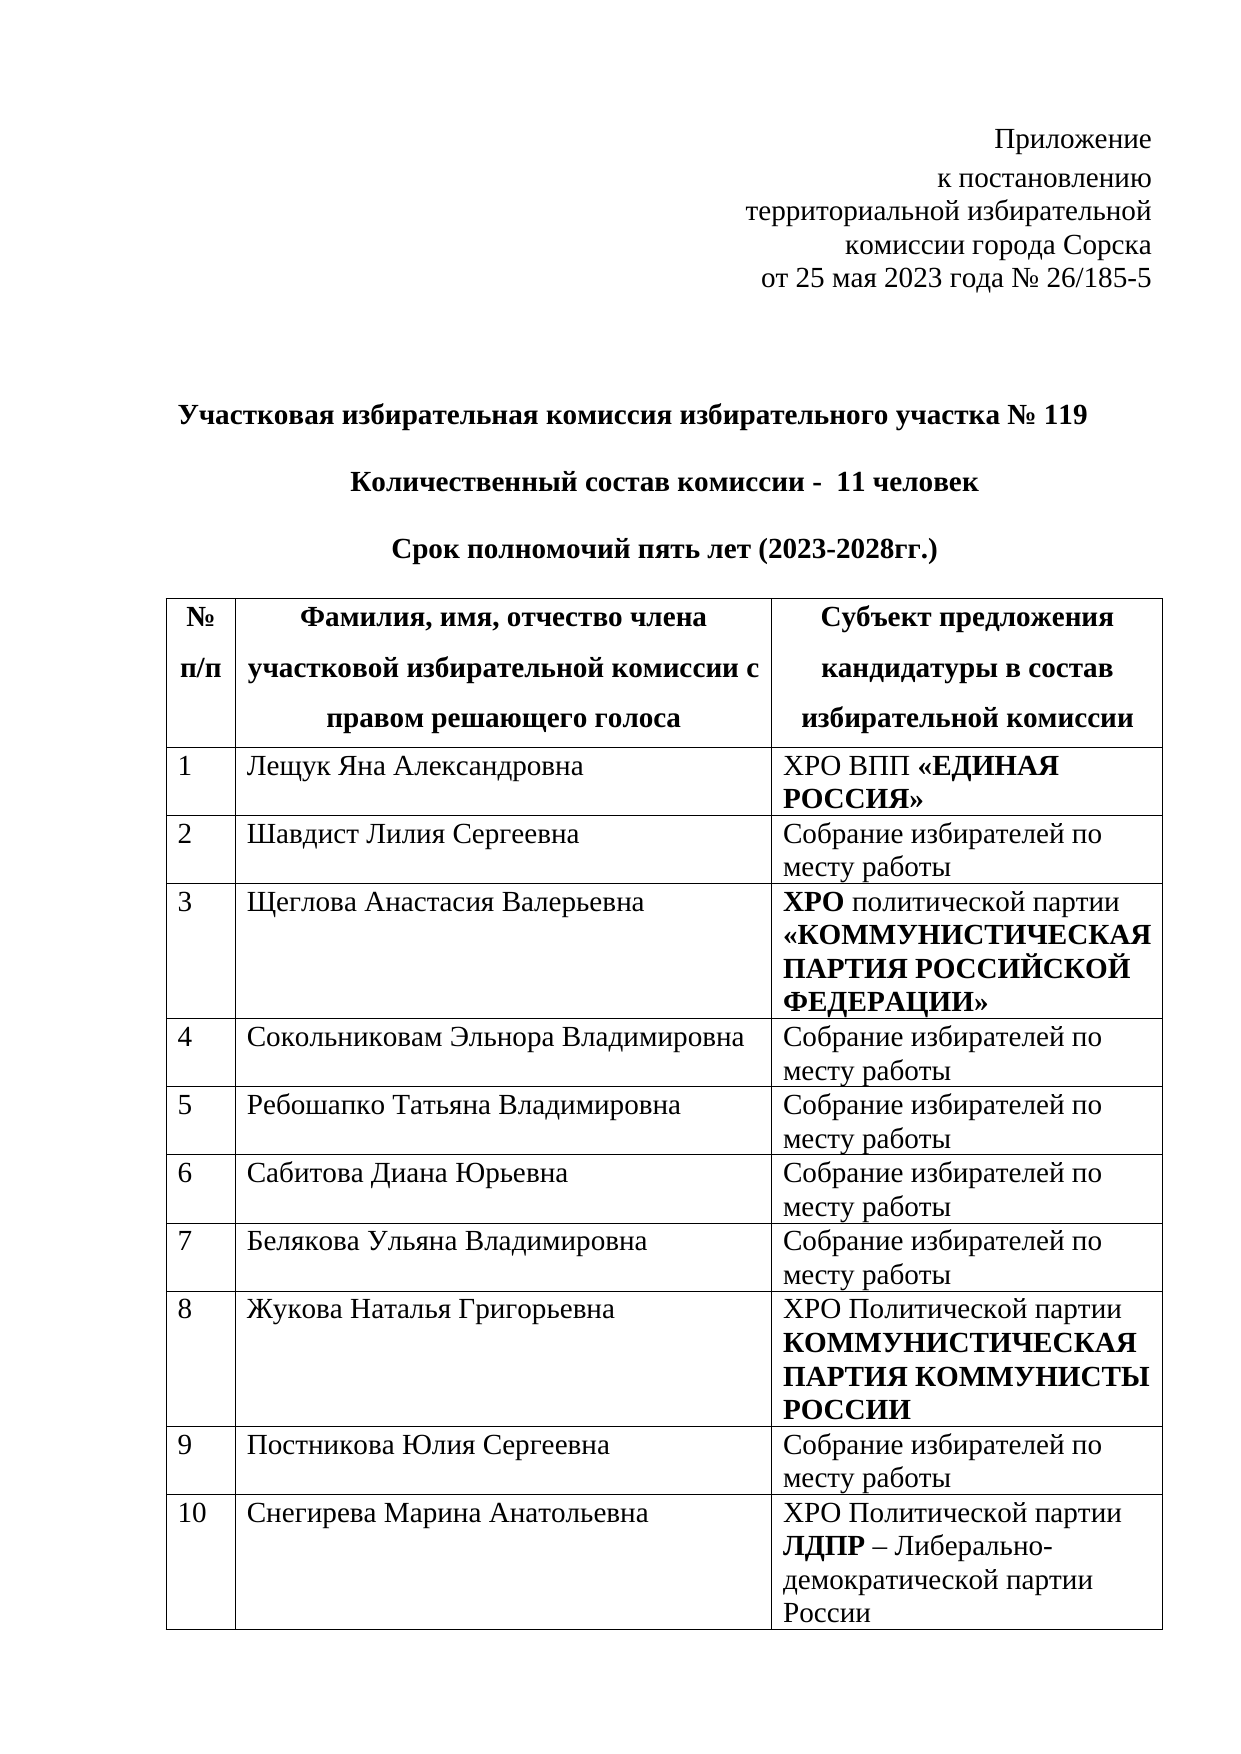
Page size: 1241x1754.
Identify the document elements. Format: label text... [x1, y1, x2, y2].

table_cell ХРО Политической партии КОММУНИСТИЧЕСКАЯ ПАРТИЯ КОММУНИСТЫ РОССИИ [772, 1292, 1162, 1426]
table_cell 6 [167, 1155, 235, 1222]
table_cell 5 [167, 1087, 235, 1154]
table_cell 10 [167, 1495, 235, 1629]
table_header Фамилия, имя, отчество члена участковой избирательной комиссии с правом решающего голоса [236, 599, 771, 747]
table_cell Щеглова Анастасия Валерьевна [236, 884, 771, 1018]
text Приложение [177, 121, 1152, 155]
table_cell Белякова Ульяна Владимировна [236, 1224, 771, 1291]
table_cell ХРО политической партии «КОММУНИСТИЧЕСКАЯ ПАРТИЯ РОССИЙСКОЙ ФЕДЕРАЦИИ» [772, 884, 1162, 1018]
text к постановлению [177, 160, 1152, 193]
text Количественный состав комиссии - 11 человек [177, 464, 1152, 498]
table_header Субъект предложения кандидатуры в состав избирательной комиссии [772, 599, 1162, 747]
table_cell 3 [167, 884, 235, 1018]
table_cell Ребошапко Татьяна Владимировна [236, 1087, 771, 1154]
table_header № п/п [167, 599, 235, 747]
text от 25 мая 2023 года № 26/185-5 [177, 261, 1152, 294]
table_cell 2 [167, 816, 235, 883]
table_cell Снегирева Марина Анатольевна [236, 1495, 771, 1629]
text территориальной избирательной комиссии города Сорска [177, 193, 1152, 261]
table_cell 9 [167, 1427, 235, 1494]
table_cell 7 [167, 1224, 235, 1291]
table_cell Лещук Яна Александровна [236, 748, 771, 815]
table_cell Сабитова Диана Юрьевна [236, 1155, 771, 1222]
table_cell Собрание избирателей по месту работы [772, 1019, 1162, 1086]
text Участковая избирательная комиссия избирательного участка № 119 [177, 397, 1152, 431]
table_cell 8 [167, 1292, 235, 1426]
table_cell Сокольниковам Эльнора Владимировна [236, 1019, 771, 1086]
table_cell Шавдист Лилия Сергеевна [236, 816, 771, 883]
table_cell 4 [167, 1019, 235, 1086]
table_cell Жукова Наталья Григорьевна [236, 1292, 771, 1426]
table_cell Собрание избирателей по месту работы [772, 816, 1162, 883]
table_cell Собрание избирателей по месту работы [772, 1427, 1162, 1494]
table_cell ХРО ВПП «ЕДИНАЯ РОССИЯ» [772, 748, 1162, 815]
table_cell Собрание избирателей по месту работы [772, 1155, 1162, 1222]
table_cell ХРО Политической партии ЛДПР – Либерально-демократической партии России [772, 1495, 1162, 1629]
table_cell 1 [167, 748, 235, 815]
table_cell Собрание избирателей по месту работы [772, 1224, 1162, 1291]
table_cell Собрание избирателей по месту работы [772, 1087, 1162, 1154]
text Срок полномочий пять лет (2023-2028гг.) [177, 531, 1152, 565]
table_cell Постникова Юлия Сергеевна [236, 1427, 771, 1494]
